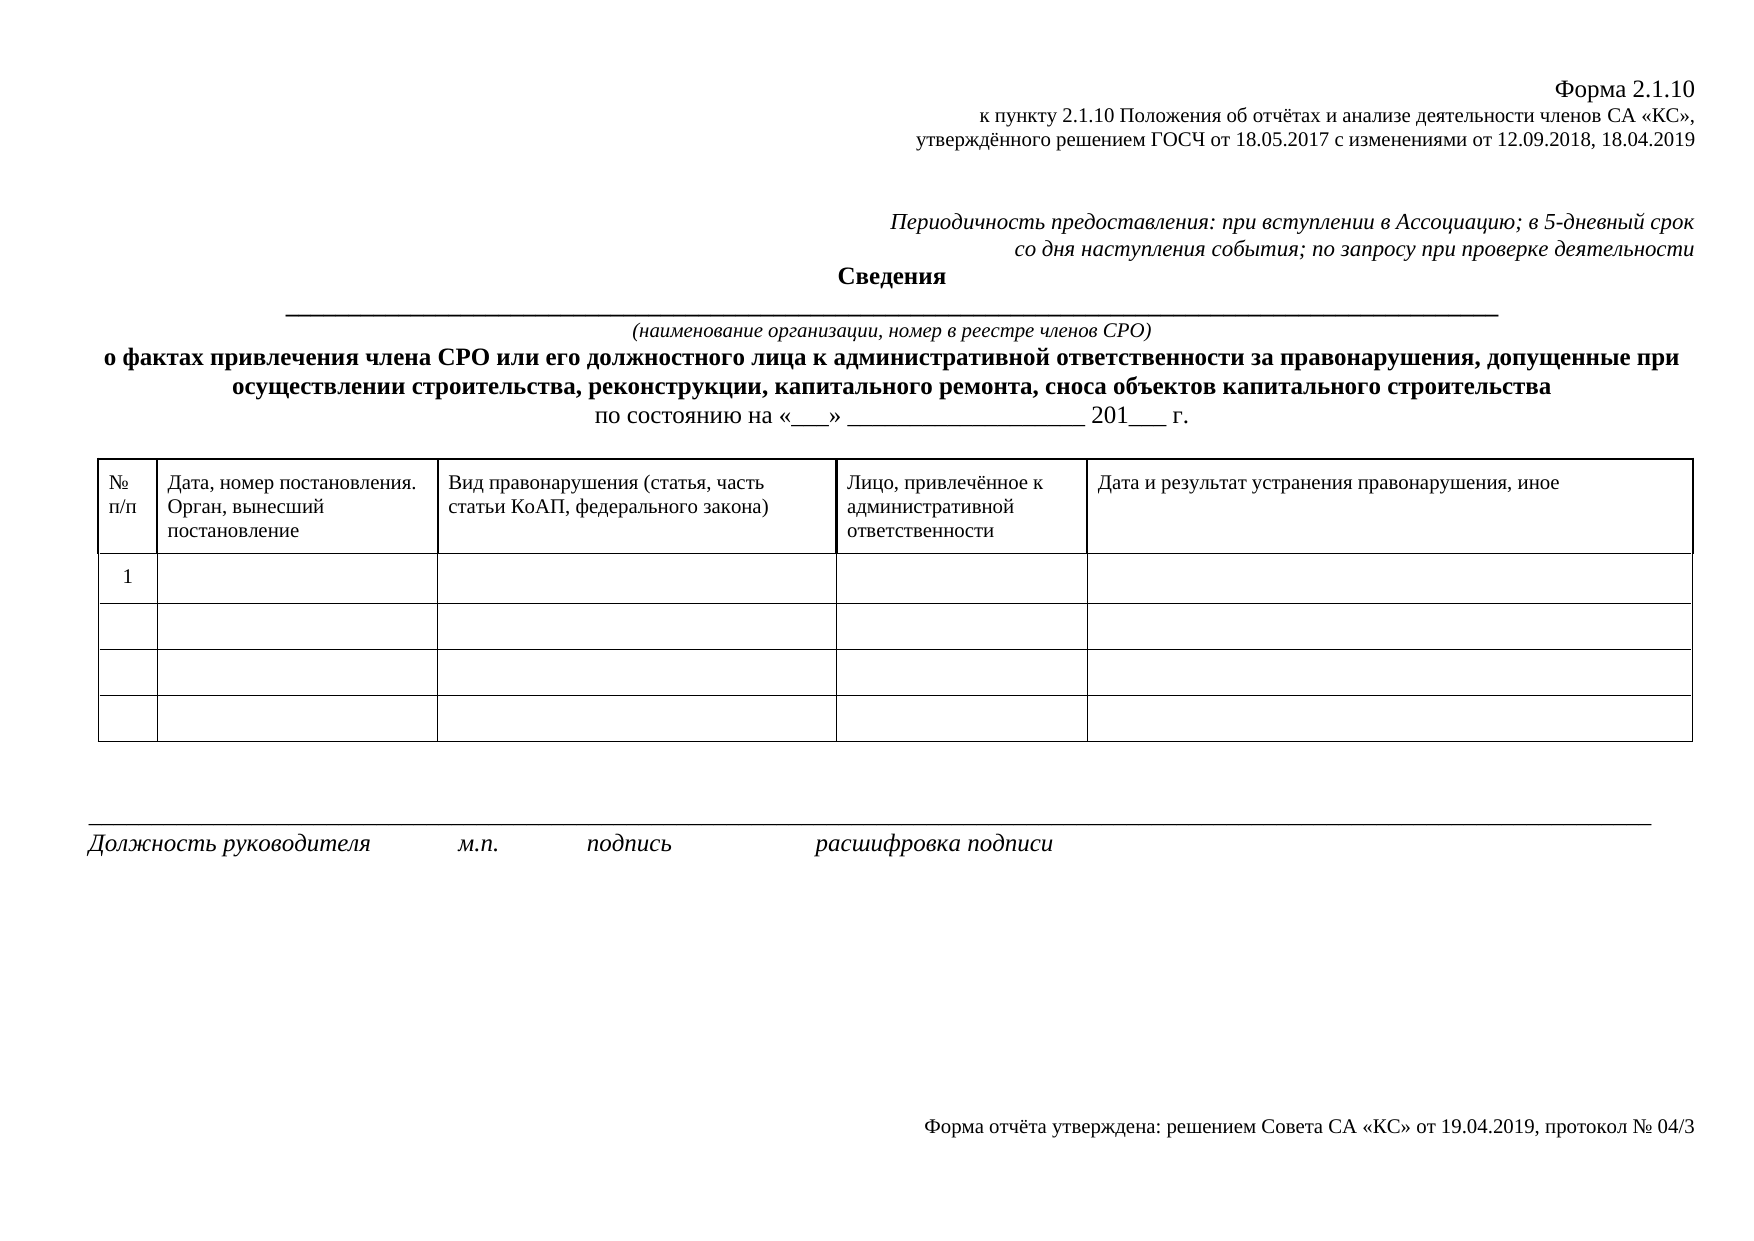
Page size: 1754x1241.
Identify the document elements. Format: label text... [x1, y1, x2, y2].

text Сведения [89, 261, 1695, 290]
text по состоянию на «___» ___________________ 201___ г. [89, 400, 1695, 429]
table_cell [1088, 695, 1692, 741]
table_cell [158, 604, 437, 649]
text (наименование организации, номер в реестре членов СРО) [89, 318, 1695, 342]
table_header Лицо, привлечённое к административной ответственности [838, 460, 1086, 553]
table_header Вид правонарушения (статья, часть статьи КоАП, федерального закона) [439, 460, 835, 553]
table_cell [837, 604, 1087, 649]
text со дня наступления события; по запросу при проверке деятельности [89, 234, 1695, 261]
table_cell [1088, 603, 1692, 649]
table_cell [158, 554, 437, 603]
table_cell [99, 604, 157, 649]
table_cell [158, 650, 437, 695]
text Должность руководителя м.п. подпись расшифровка подписи [89, 828, 1657, 857]
table_cell [158, 696, 437, 741]
table_cell [837, 554, 1087, 603]
text о фактах привлечения члена СРО или его должностного лица к административной ответственности за правонарушения, допущенные при осуществлении строительства, реконструкции, капитального ремонта, сноса объектов капитального строительства [89, 342, 1695, 400]
table_cell [1088, 553, 1692, 603]
table_cell [438, 650, 836, 695]
table_cell [1088, 649, 1692, 695]
table_cell [837, 650, 1087, 695]
table_cell [438, 604, 836, 649]
table_cell [837, 696, 1087, 741]
table_header № п/п [99, 460, 156, 553]
table_cell [99, 650, 157, 695]
table_header Дата, номер постановления. Орган, вынесший постановление [158, 460, 437, 553]
table_header Дата и результат устранения правонарушения, иное [1088, 460, 1692, 553]
text _________________________________________________________________________________________________ [89, 290, 1695, 318]
table_cell [438, 554, 836, 603]
text _____________________________________________________________________________________________________________________________ [89, 799, 1695, 828]
table_cell [438, 696, 836, 741]
text Периодичность предоставления: при вступлении в Ассоциацию; в 5-дневный срок [89, 208, 1695, 234]
table_cell [99, 696, 157, 741]
table_cell 1 [99, 554, 157, 603]
